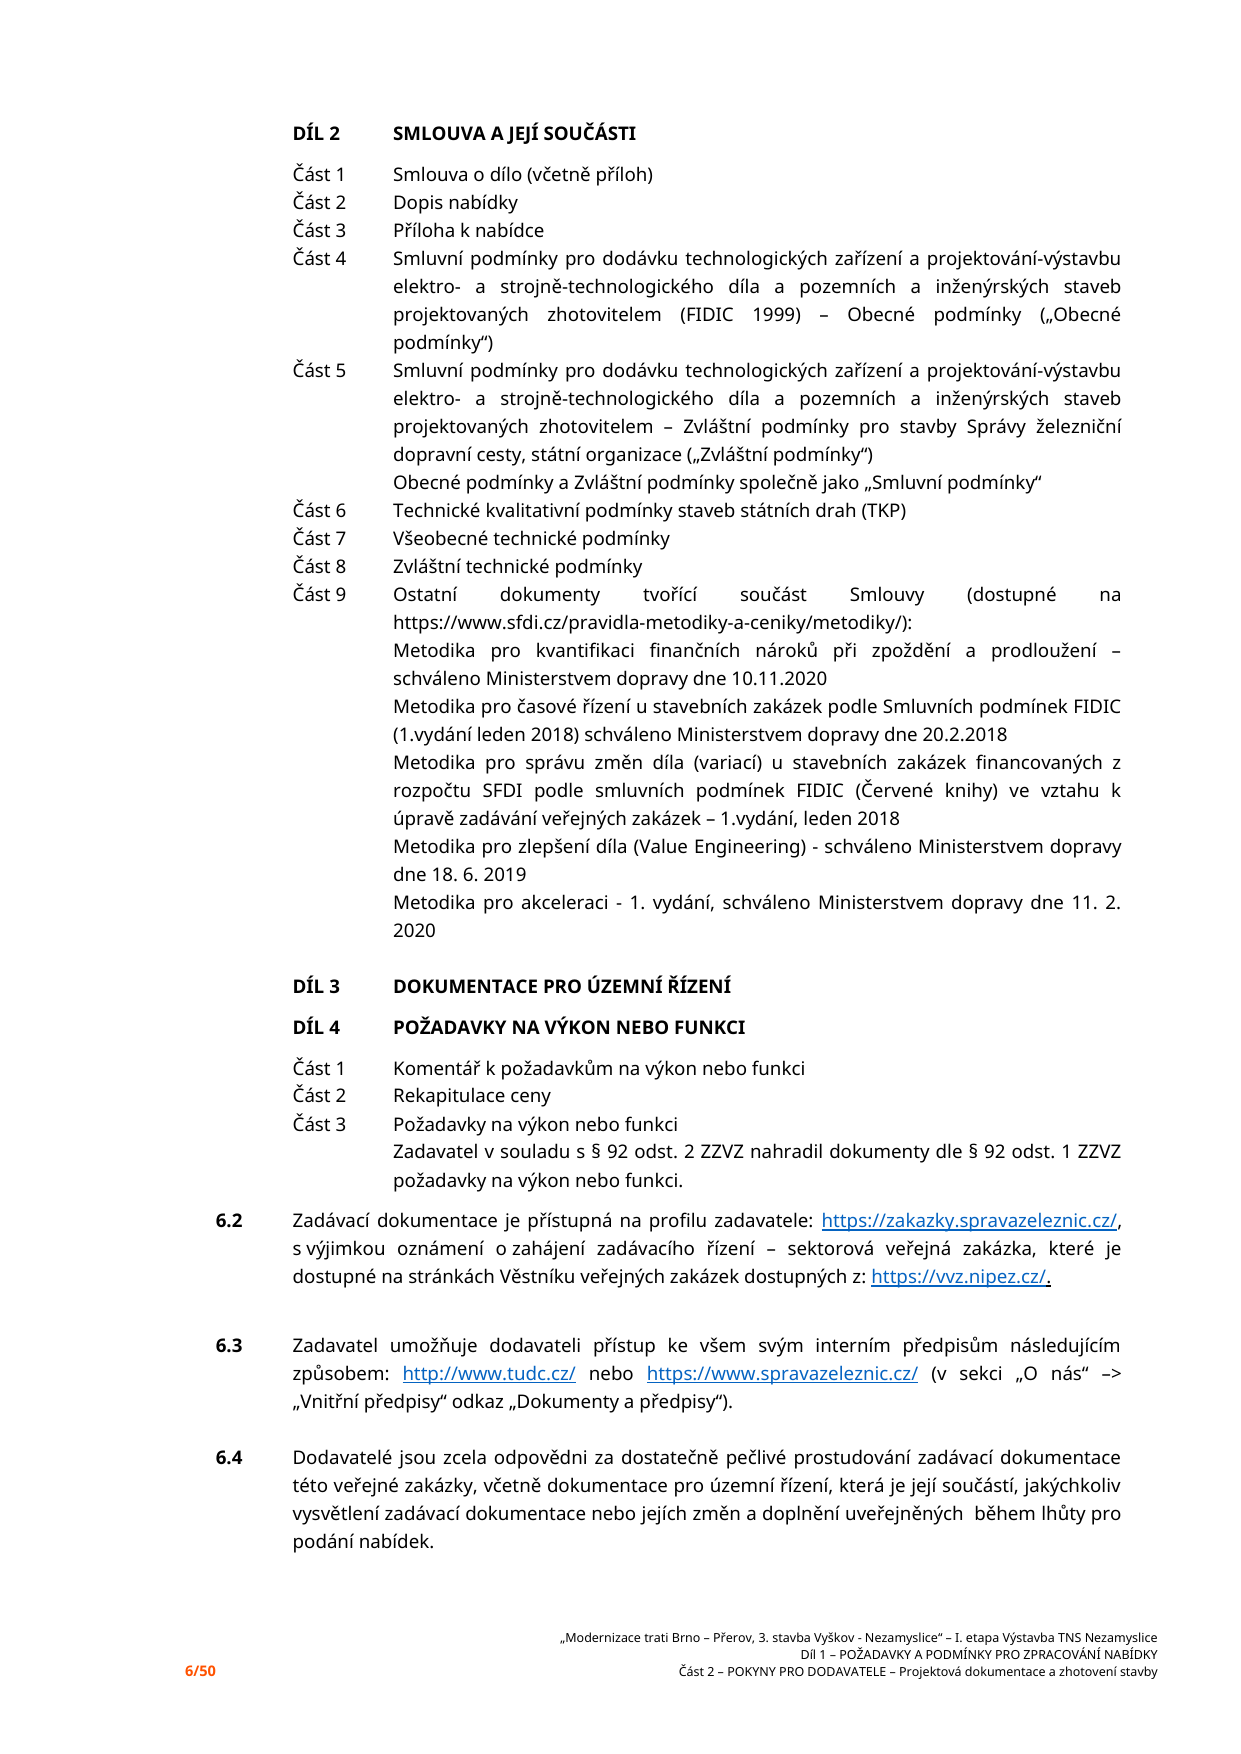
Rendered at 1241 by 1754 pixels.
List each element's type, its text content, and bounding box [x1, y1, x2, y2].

text Část 3 Příloha k nabídce [292, 217, 1122, 243]
text Část 4 Smluvní podmínky pro dodávku technologických zařízení a projektování-výstavbu elektro- a strojně-technologického díla a pozemních a inženýrských staveb projektovaných zhotovitelem (FIDIC 1999) – Obecné podmínky („Obecné podmínky“) [292, 245, 1122, 355]
text Dodavatelé jsou zcela odpovědni za dostatečně pečlivé prostudování zadávací dokumentace této veřejné zakázky, včetně dokumentace pro územní řízení, která je její součástí, jakýchkoliv vysvětlení zadávací dokumentace nebo jejích změn a doplnění uveřejněných během lhůty pro podání nabídek. [216, 1444, 1122, 1554]
text DÍL 4 POŽADAVKY NA VÝKON NEBO FUNKCI [292, 1014, 1122, 1040]
text Část 5 Smluvní podmínky pro dodávku technologických zařízení a projektování-výstavbu elektro- a strojně-technologického díla a pozemních a inženýrských staveb projektovaných zhotovitelem – Zvláštní podmínky pro stavby Správy železniční dopravní cesty, státní organizace („Zvláštní podmínky“) [292, 357, 1122, 467]
text Zadavatel umožňuje dodavateli přístup ke všem svým interním předpisům následujícím způsobem: http://www.tudc.cz/ nebo https://www.spravazeleznic.cz/ (v sekci „O nás“ –> „Vnitřní předpisy“ odkaz „Dokumenty a předpisy“). [216, 1332, 1122, 1413]
text Zadávací dokumentace je přístupná na profilu zadavatele: https://zakazky.spravazeleznic.cz/, s výjimkou oznámení o zahájení zadávacího řízení – sektorová veřejná zakázka, které je dostupné na stránkách Věstníku veřejných zakázek dostupných z: https://vvz.nipez.cz/. [216, 1207, 1122, 1289]
text Část 8 Zvláštní technické podmínky [292, 553, 1122, 579]
text Metodika pro akceleraci - 1. vydání, schváleno Ministerstvem dopravy dne 11. 2. 2020 [292, 890, 1122, 943]
text Metodika pro časové řízení u stavebních zakázek podle Smluvních podmínek FIDIC (1.vydání leden 2018) schváleno Ministerstvem dopravy dne 20.2.2018 [292, 693, 1122, 747]
text Část 1 Smlouva o dílo (včetně příloh) [292, 161, 1122, 187]
text Metodika pro správu změn díla (variací) u stavebních zakázek financovaných z rozpočtu SFDI podle smluvních podmínek FIDIC (Červené knihy) ve vztahu k úpravě zadávání veřejných zakázek – 1.vydání, leden 2018 [292, 749, 1122, 831]
text Část 6 Technické kvalitativní podmínky staveb státních drah (TKP) [292, 497, 1122, 523]
text DÍL 2 SMLOUVA A JEJÍ SOUČÁSTI [292, 121, 1122, 146]
text Metodika pro zlepšení díla (Value Engineering) - schváleno Ministerstvem dopravy dne 18. 6. 2019 [292, 834, 1122, 887]
text Zadavatel v souladu s § 92 odst. 2 ZZVZ nahradil dokumenty dle § 92 odst. 1 ZZVZ požadavky na výkon nebo funkci. [292, 1139, 1122, 1192]
text Část 9 Ostatní dokumenty tvořící součást Smlouvy (dostupné na https://www.sfdi.cz/pravidla-metodiky-a-ceniky/metodiky/): [292, 581, 1122, 635]
text Část 2 Dopis nabídky [292, 189, 1122, 215]
text Obecné podmínky a Zvláštní podmínky společně jako „Smluvní podmínky“ [292, 469, 1122, 495]
text Část 2 Rekapitulace ceny [292, 1083, 1122, 1108]
text Metodika pro kvantifikaci finančních nároků při zpoždění a prodloužení – schváleno Ministerstvem dopravy dne 10.11.2020 [292, 637, 1122, 691]
text Část 7 Všeobecné technické podmínky [292, 525, 1122, 551]
text DÍL 3 DOKUMENTACE PRO ÚZEMNÍ ŘÍZENÍ [292, 974, 1122, 999]
text Část 1 Komentář k požadavkům na výkon nebo funkci [292, 1055, 1122, 1080]
text Část 3 Požadavky na výkon nebo funkci [292, 1111, 1122, 1136]
